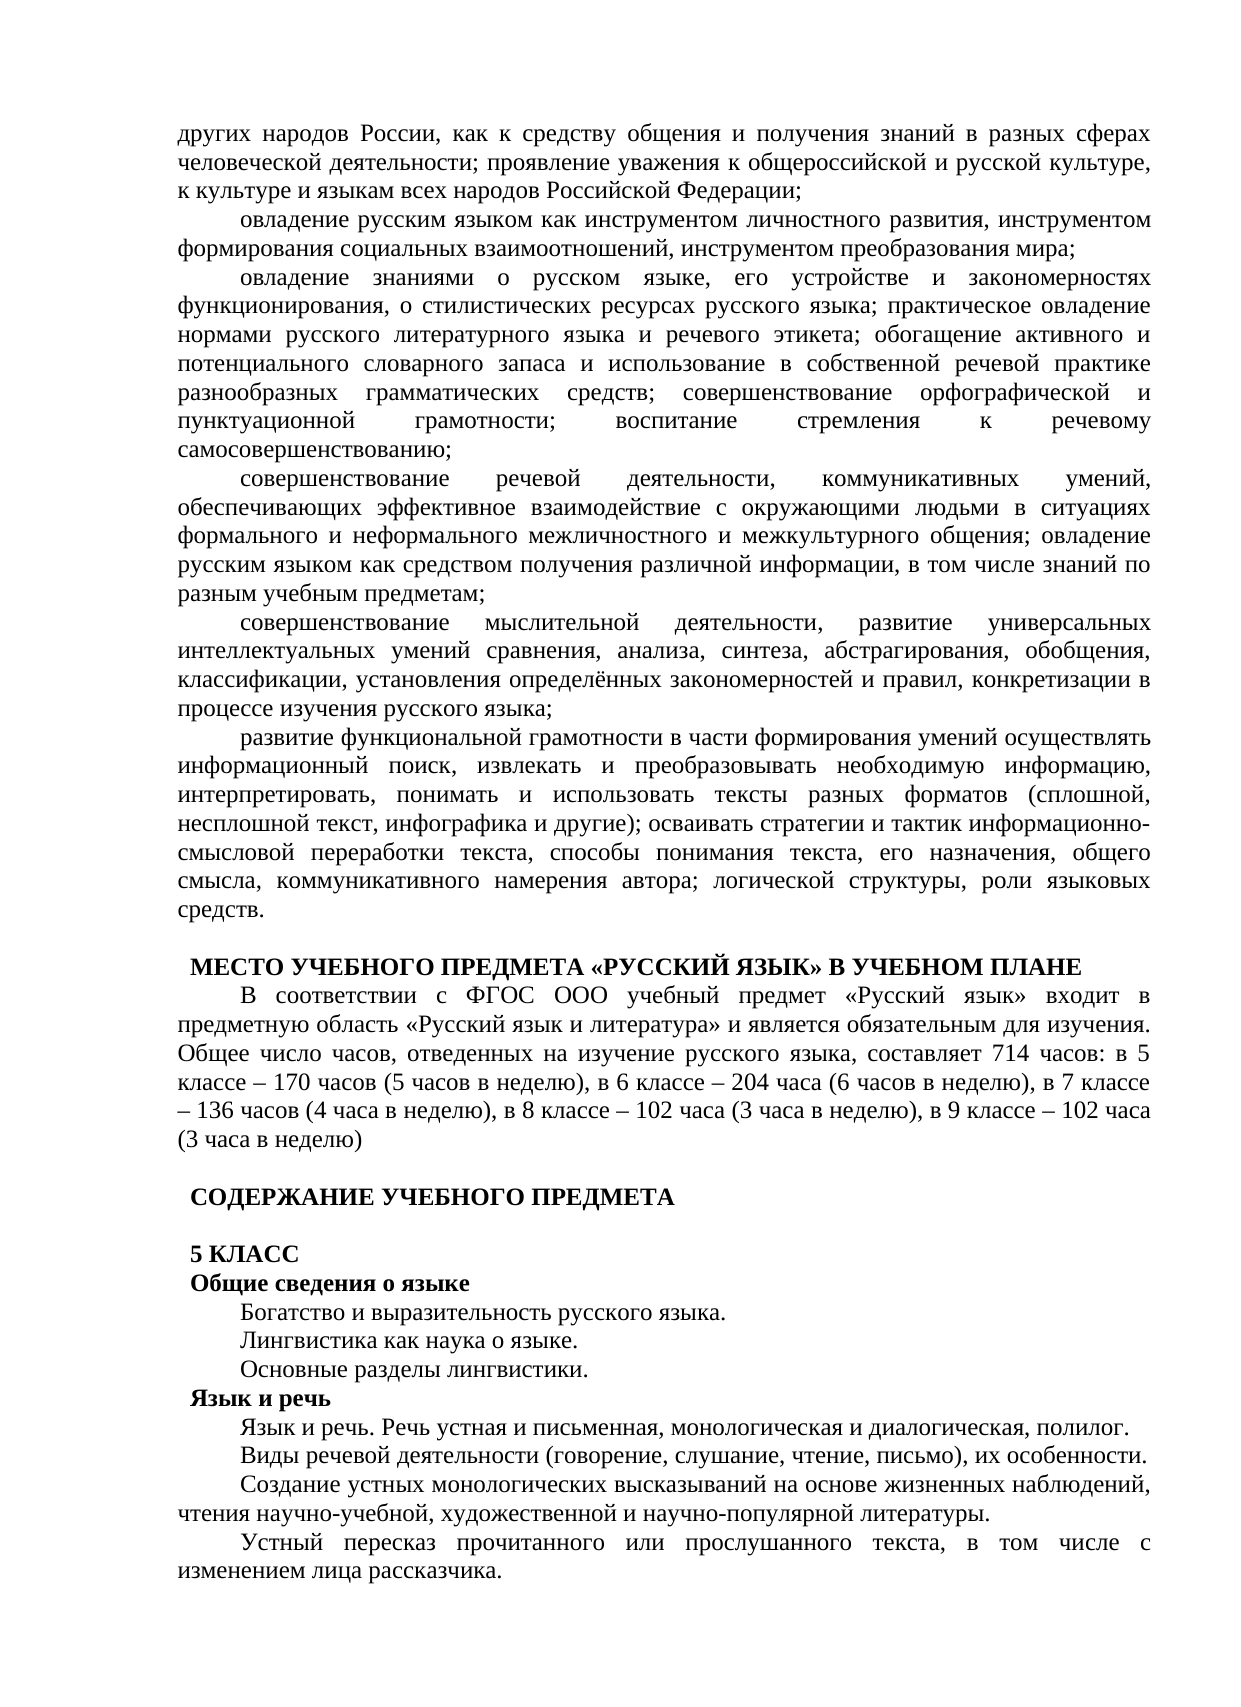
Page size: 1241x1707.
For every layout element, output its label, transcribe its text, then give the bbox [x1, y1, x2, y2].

text МЕСТО УЧЕБНОГО ПРЕДМЕТА «РУССКИЙ ЯЗЫК» В УЧЕБНОМ ПЛАНЕ [190, 952, 1152, 981]
text Создание устных монологических высказываний на основе жизненных наблюдений, чтения научно-учебной, художественной и научно-популярной литературы. [177, 1469, 1152, 1527]
text Богатство и выразительность русского языка. [177, 1297, 1152, 1326]
text Язык и речь. Речь устная и письменная, монологическая и диалогическая, полилог. [177, 1412, 1152, 1441]
text овладение русским языком как инструментом личностного развития, инструментом формирования социальных взаимоотношений, инструментом преобразования мира; [177, 204, 1152, 262]
text развитие функциональной грамотности в части формирования умений осуществлять информационный поиск, извлекать и преобразовывать необходимую информацию, интерпретировать, понимать и использовать тексты разных форматов (сплошной, несплошной текст, инфографика и другие); осваивать стратегии и тактик информационно-смысловой переработки текста, способы понимания текста, его назначения, общего смысла, коммуникативного намерения автора; логической структуры, роли языковых средств. [177, 722, 1152, 923]
text совершенствование речевой деятельности, коммуникативных умений, обеспечивающих эффективное взаимодействие с окружающими людьми в ситуациях формального и неформального межличностного и межкультурного общения; овладение русским языком как средством получения различной информации, в том числе знаний по разным учебным предметам; [177, 463, 1152, 607]
text СОДЕРЖАНИЕ УЧЕБНОГО ПРЕДМЕТА [190, 1182, 1152, 1211]
text овладение знаниями о русском языке, его устройстве и закономерностях функционирования, о стилистических ресурсах русского языка; практическое овладение нормами русского литературного языка и речевого этикета; обогащение активного и потенциального словарного запаса и использование в собственной речевой практике разнообразных грамматических средств; совершенствование орфографической и пунктуационной грамотности; воспитание стремления к речевому самосовершенствованию; [177, 262, 1152, 463]
text Основные разделы лингвистики. [177, 1354, 1152, 1383]
text Виды речевой деятельности (говорение, слушание, чтение, письмо), их особенности. [177, 1441, 1152, 1469]
text В соответствии с ФГОС ООО учебный предмет «Русский язык» входит в предметную область «Русский язык и литература» и является обязательным для изучения. Общее число часов, отведенных на изучение русского языка, составляет 714 часов: в 5 классе – 170 часов (5 часов в неделю), в 6 классе – 204 часа (6 часов в неделю), в 7 классе – 136 часов (4 часа в неделю), в 8 классе – 102 часа (3 часа в неделю), в 9 классе – 102 часа (3 часа в неделю) [177, 981, 1152, 1153]
text 5 КЛАСС [190, 1239, 1152, 1268]
text Устный пересказ прочитанного или прослушанного текста, в том числе с изменением лица рассказчика. [177, 1527, 1152, 1584]
text Лингвистика как наука о языке. [177, 1326, 1152, 1354]
text совершенствование мыслительной деятельности, развитие универсальных интеллектуальных умений сравнения, анализа, синтеза, абстрагирования, обобщения, классификации, установления определённых закономерностей и правил, конкретизации в процессе изучения русского языка; [177, 607, 1152, 722]
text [177, 118, 1152, 204]
text Язык и речь [190, 1383, 1152, 1412]
text Общие сведения о языке [190, 1268, 1152, 1297]
